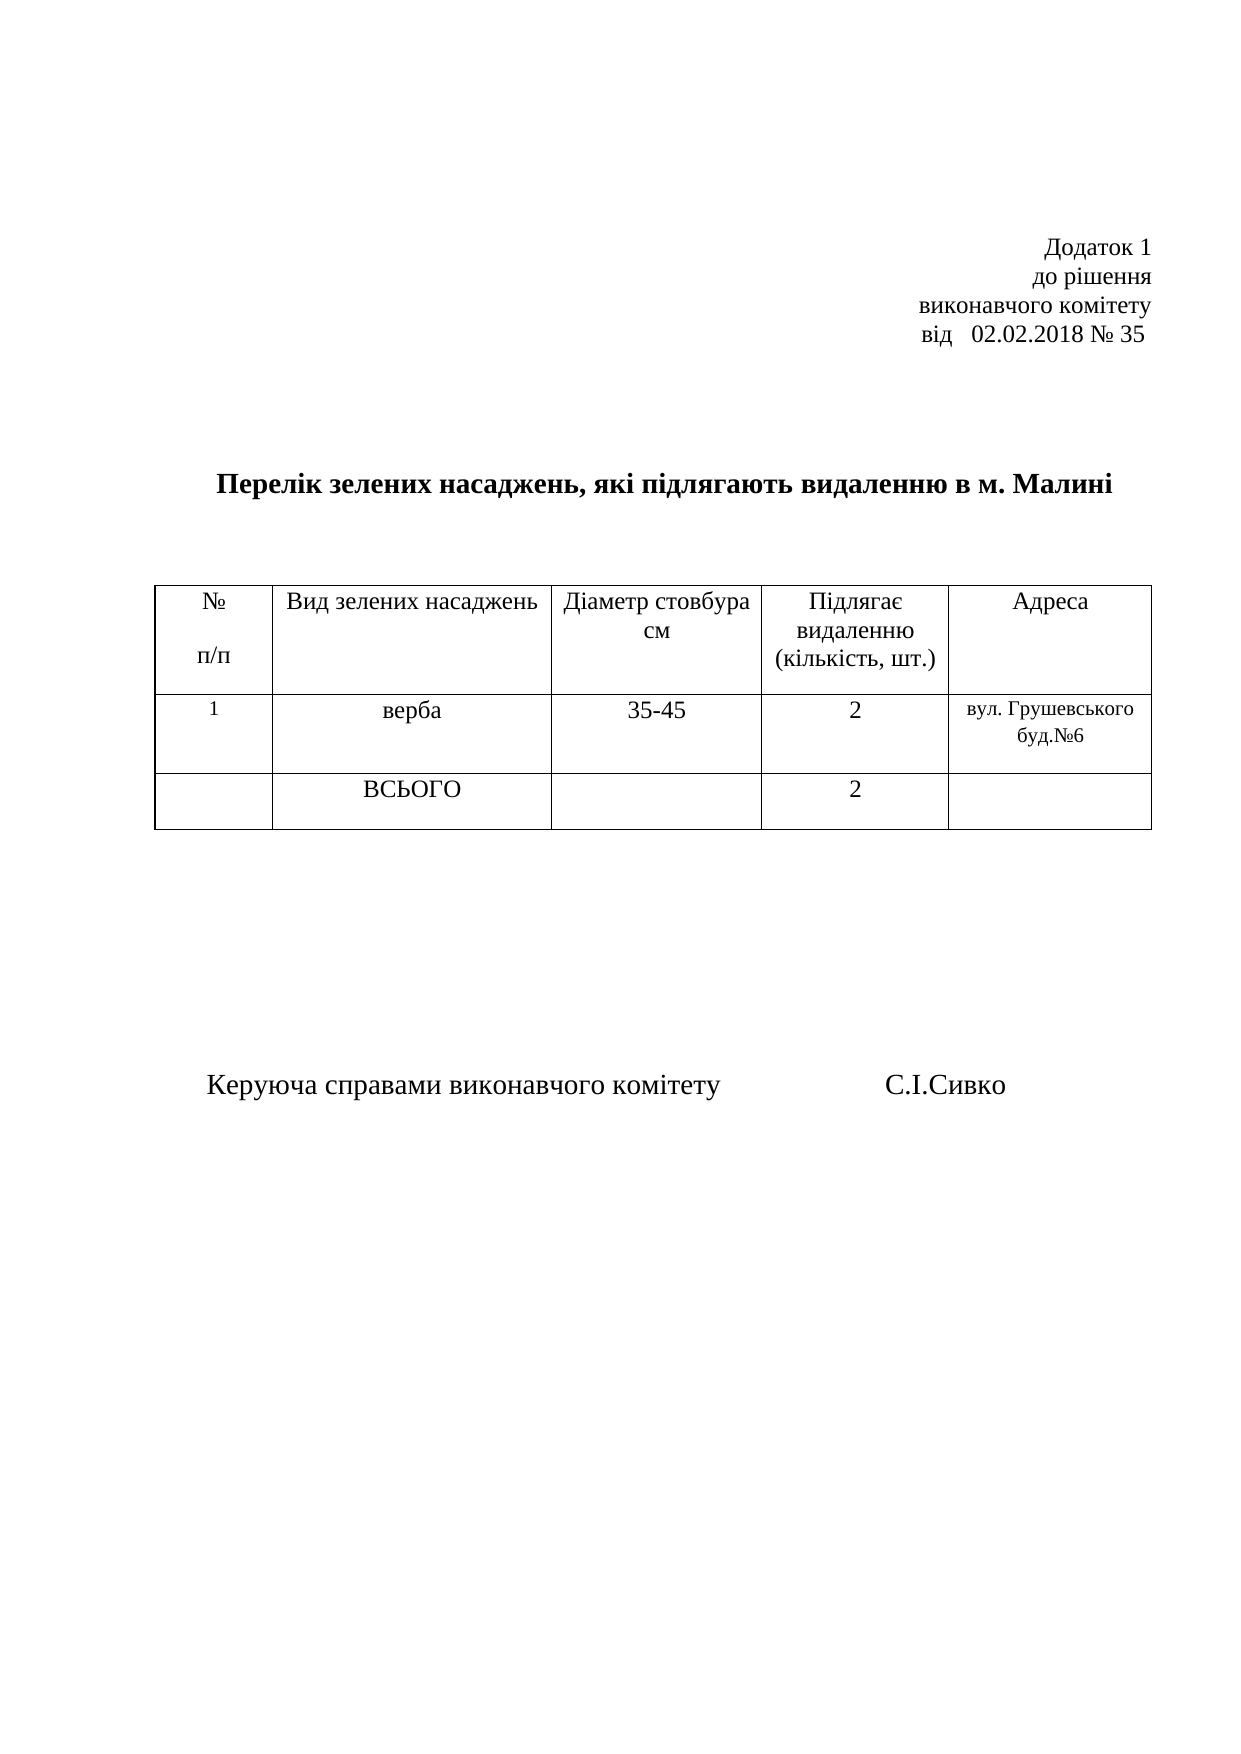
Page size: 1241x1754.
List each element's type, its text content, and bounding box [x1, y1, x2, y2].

text виконавчого комітету [177, 290, 1152, 319]
table_cell [552, 774, 761, 828]
table_cell [156, 774, 272, 828]
table_cell верба [273, 695, 551, 773]
table_header № п/п [156, 586, 272, 694]
table_cell 2 [762, 774, 948, 828]
table_cell 1 [156, 695, 272, 773]
table_header Підлягає видаленню (кількість, шт.) [762, 586, 948, 694]
table_cell 35-45 [552, 695, 761, 773]
table_header Діаметр стовбура см [552, 586, 761, 694]
table_cell вул. Грушевського буд.№6 [949, 695, 1151, 773]
table_header Адреса [949, 586, 1151, 694]
text Керуюча справами виконавчого комітету С.І.Сивко [177, 1067, 1152, 1101]
table_cell 2 [762, 695, 948, 773]
text Додаток 1 [177, 232, 1152, 261]
table_header Вид зелених насаджень [273, 586, 551, 694]
text від 02.02.2018 № 35 [177, 319, 1152, 347]
text Перелік зелених насаджень, які підлягають видаленню в м. Малині [177, 466, 1152, 500]
table_cell ВСЬОГО [273, 774, 551, 828]
table_cell [949, 774, 1151, 828]
text до рішення [177, 261, 1152, 290]
